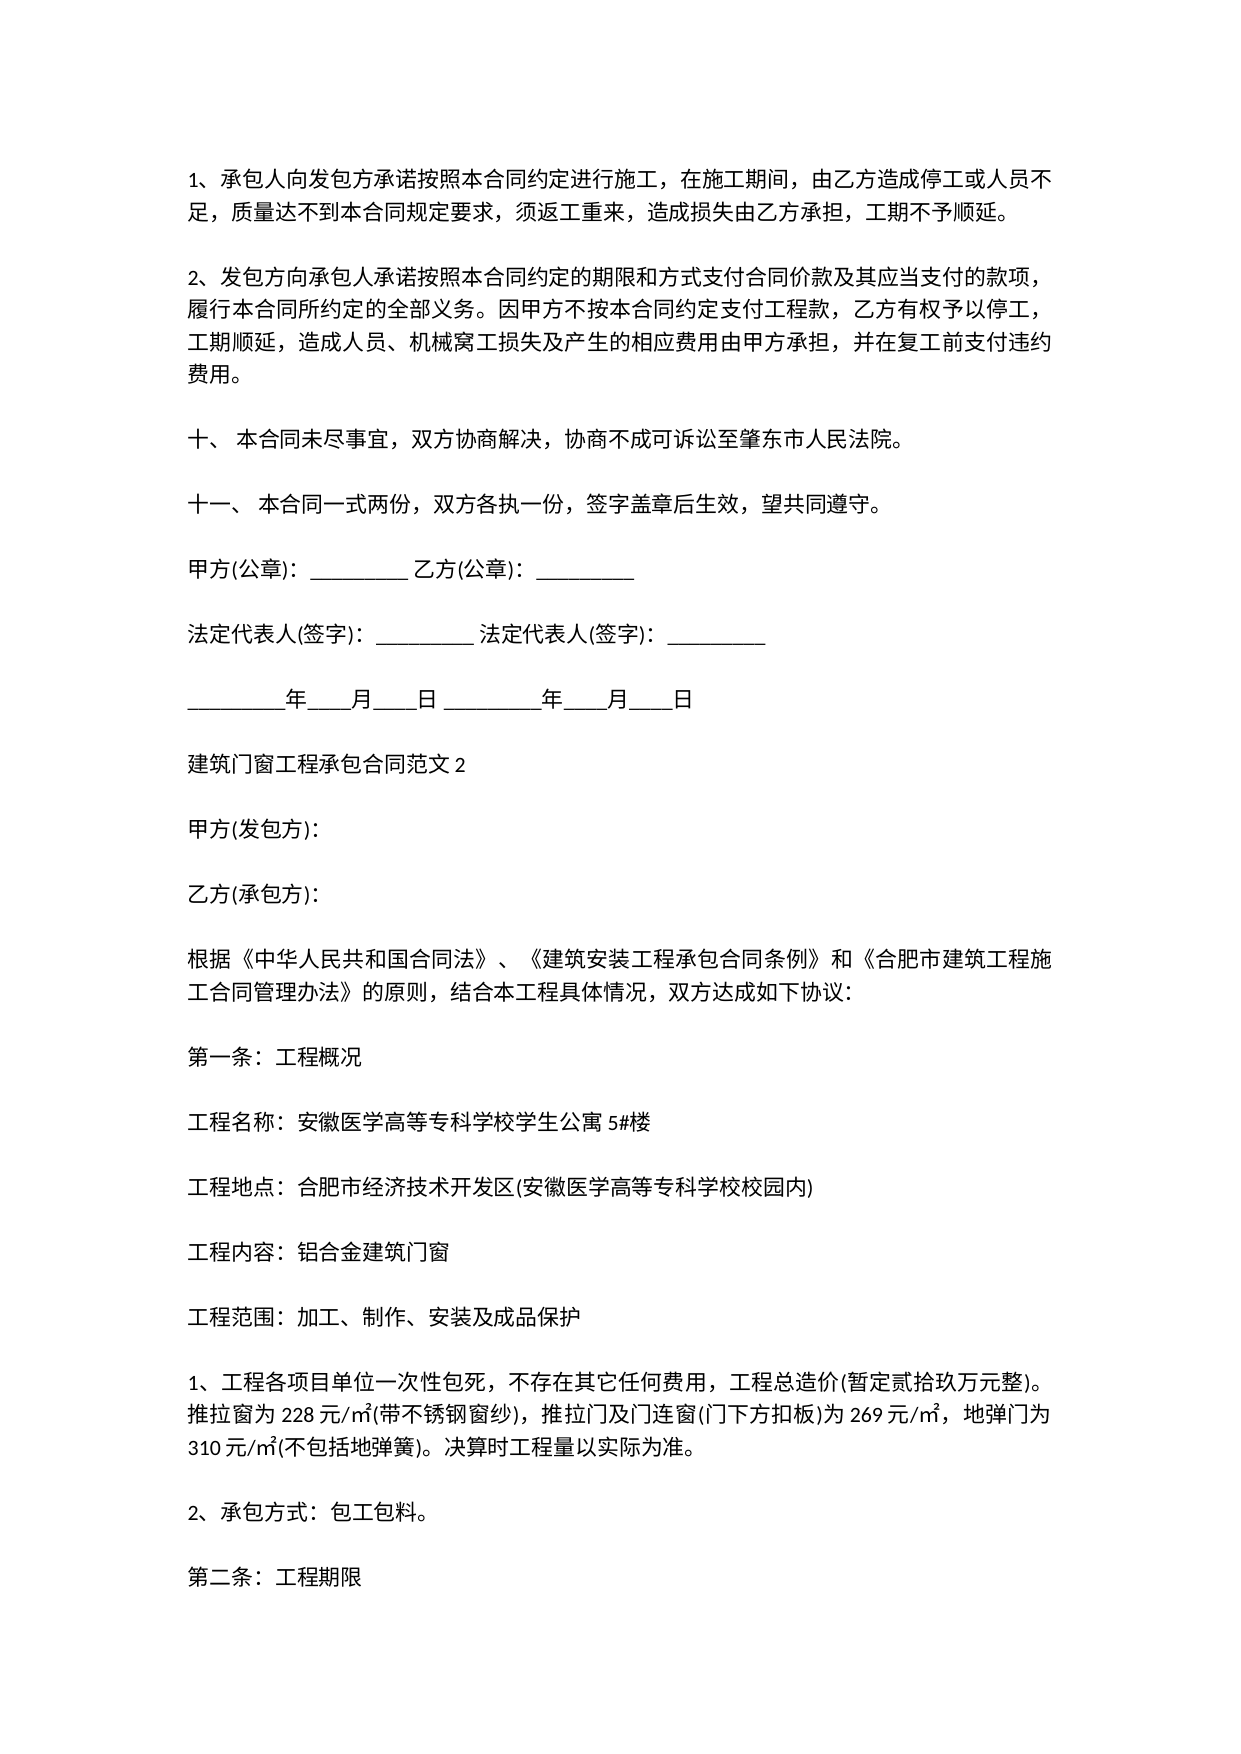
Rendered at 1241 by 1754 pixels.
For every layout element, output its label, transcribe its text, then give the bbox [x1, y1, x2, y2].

text 根据《中华人民共和国合同法》、《建筑安装工程承包合同条例》和《合肥市建筑工程施工合同管理办法》的原则，结合本工程具体情况，双方达成如下协议： [187, 942, 1053, 1007]
text 甲方(发包方)： [187, 812, 1053, 844]
text 工程范围：加工、制作、安装及成品保护 [187, 1299, 1053, 1332]
text 1、工程各项目单位一次性包死，不存在其它任何费用，工程总造价(暂定贰拾玖万元整)。推拉窗为228元/㎡(带不锈钢窗纱)，推拉门及门连窗(门下方扣板)为269元/㎡，地弹门为310元/㎡(不包括地弹簧)。决算时工程量以实际为准。 [187, 1364, 1053, 1462]
text 十一、 本合同一式两份，双方各执一份，签字盖章后生效，望共同遵守。 [187, 487, 1053, 519]
text 甲方(公章)：_________ 乙方(公章)：_________ [187, 552, 1053, 584]
text 建筑门窗工程承包合同范文2 [187, 747, 1053, 779]
text 2、承包方式：包工包料。 [187, 1494, 1053, 1527]
text 第二条：工程期限 [187, 1559, 1053, 1592]
text 1、承包人向发包方承诺按照本合同约定进行施工，在施工期间，由乙方造成停工或人员不足，质量达不到本合同规定要求，须返工重来，造成损失由乙方承担，工期不予顺延。 [187, 162, 1053, 227]
text 乙方(承包方)： [187, 877, 1053, 909]
text 2、发包方向承包人承诺按照本合同约定的期限和方式支付合同价款及其应当支付的款项，履行本合同所约定的全部义务。因甲方不按本合同约定支付工程款，乙方有权予以停工，工期顺延，造成人员、机械窝工损失及产生的相应费用由甲方承担，并在复工前支付违约费用。 [187, 259, 1053, 389]
text 第一条：工程概况 [187, 1039, 1053, 1072]
text _________年____月____日 _________年____月____日 [187, 682, 1053, 714]
text 十、 本合同未尽事宜，双方协商解决，协商不成可诉讼至肇东市人民法院。 [187, 422, 1053, 454]
text 工程名称：安徽医学高等专科学校学生公寓5#楼 [187, 1104, 1053, 1137]
text 法定代表人(签字)：_________ 法定代表人(签字)：_________ [187, 617, 1053, 649]
text 工程地点：合肥市经济技术开发区(安徽医学高等专科学校校园内) [187, 1169, 1053, 1202]
text 工程内容：铝合金建筑门窗 [187, 1234, 1053, 1267]
